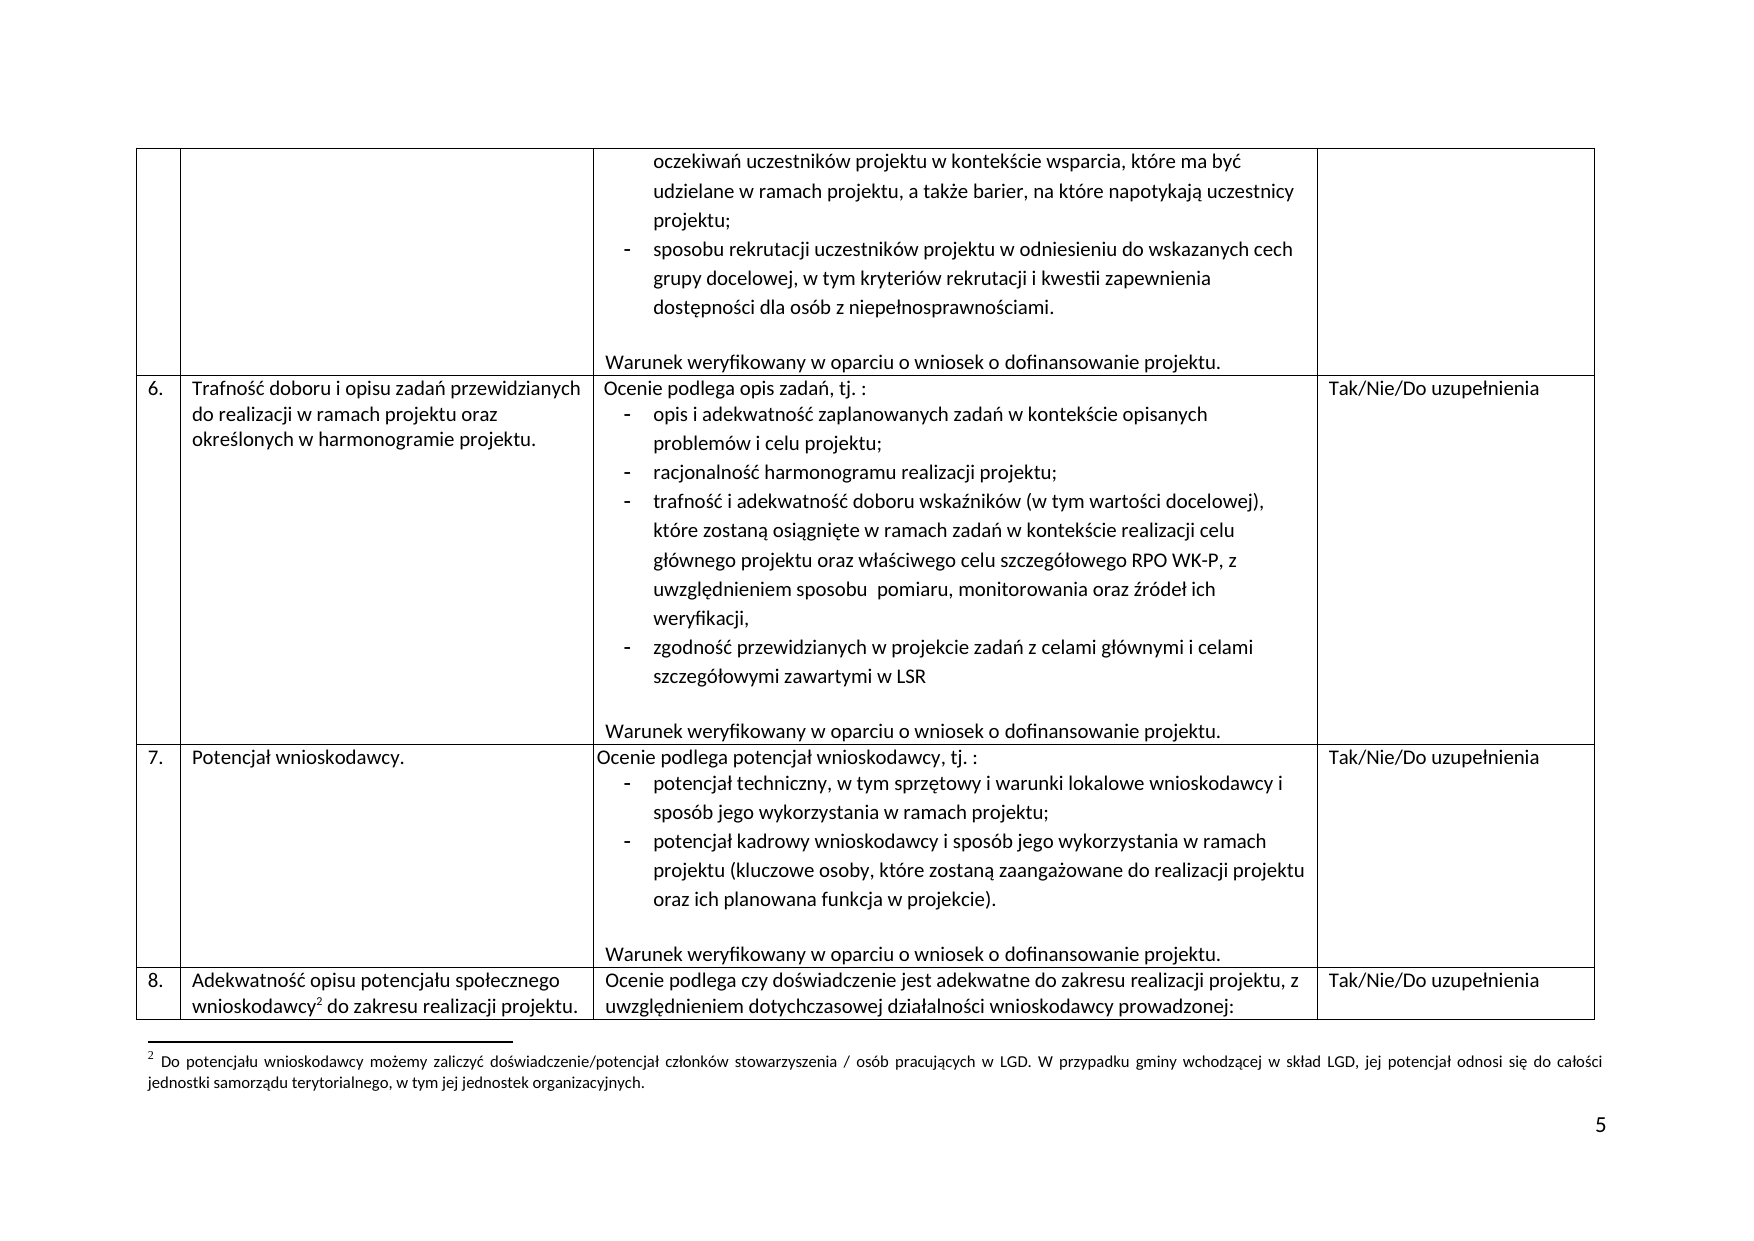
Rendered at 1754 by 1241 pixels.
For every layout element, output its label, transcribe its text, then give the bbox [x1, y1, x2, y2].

table_cell Ocenie podlega opis zadań, tj. : opis i adekwatność zaplanowanych zadań w kontekście opisanych problemów i celu projektu; racjonalność harmonogramu realizacji projektu; trafność i adekwatność doboru wskaźników (w tym wartości docelowej), które zostaną osiągnięte w ramach zadań w kontekście realizacji celu głównego projektu oraz właściwego celu szczegółowego RPO WK-P, z uwzględnieniem sposobu pomiaru, monitorowania oraz źródeł ich weryfikacji, zgodność przewidzianych w projekcie zadań z celami głównymi i celami szczegółowymi zawartymi w LSR Warunek weryfikowany w oparciu o wniosek o dofinansowanie projektu. [594, 376, 1317, 743]
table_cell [181, 149, 593, 374]
table_cell Trafność doboru i opisu zadań przewidzianych do realizacji w ramach projektu oraz określonych w harmonogramie projektu. [181, 376, 593, 743]
table_cell Ocenie podlega potencjał wnioskodawcy, tj. : potencjał techniczny, w tym sprzętowy i warunki lokalowe wnioskodawcy i sposób jego wykorzystania w ramach projektu; potencjał kadrowy wnioskodawcy i sposób jego wykorzystania w ramach projektu (kluczowe osoby, które zostaną zaangażowane do realizacji projektu oraz ich planowana funkcja w projekcie). Warunek weryfikowany w oparciu o wniosek o dofinansowanie projektu. [594, 745, 1317, 967]
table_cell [594, 968, 1317, 1018]
table_cell [137, 149, 180, 374]
table_cell Potencjał wnioskodawcy. [181, 745, 593, 967]
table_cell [1318, 149, 1594, 374]
table_cell Tak/Nie/Do uzupełnienia [1318, 745, 1594, 967]
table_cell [594, 149, 1317, 374]
table_cell [137, 745, 180, 967]
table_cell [1318, 968, 1594, 1018]
table_cell [137, 968, 180, 1018]
table_cell [137, 376, 180, 743]
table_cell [181, 968, 593, 1018]
table_cell Tak/Nie/Do uzupełnienia [1318, 376, 1594, 743]
